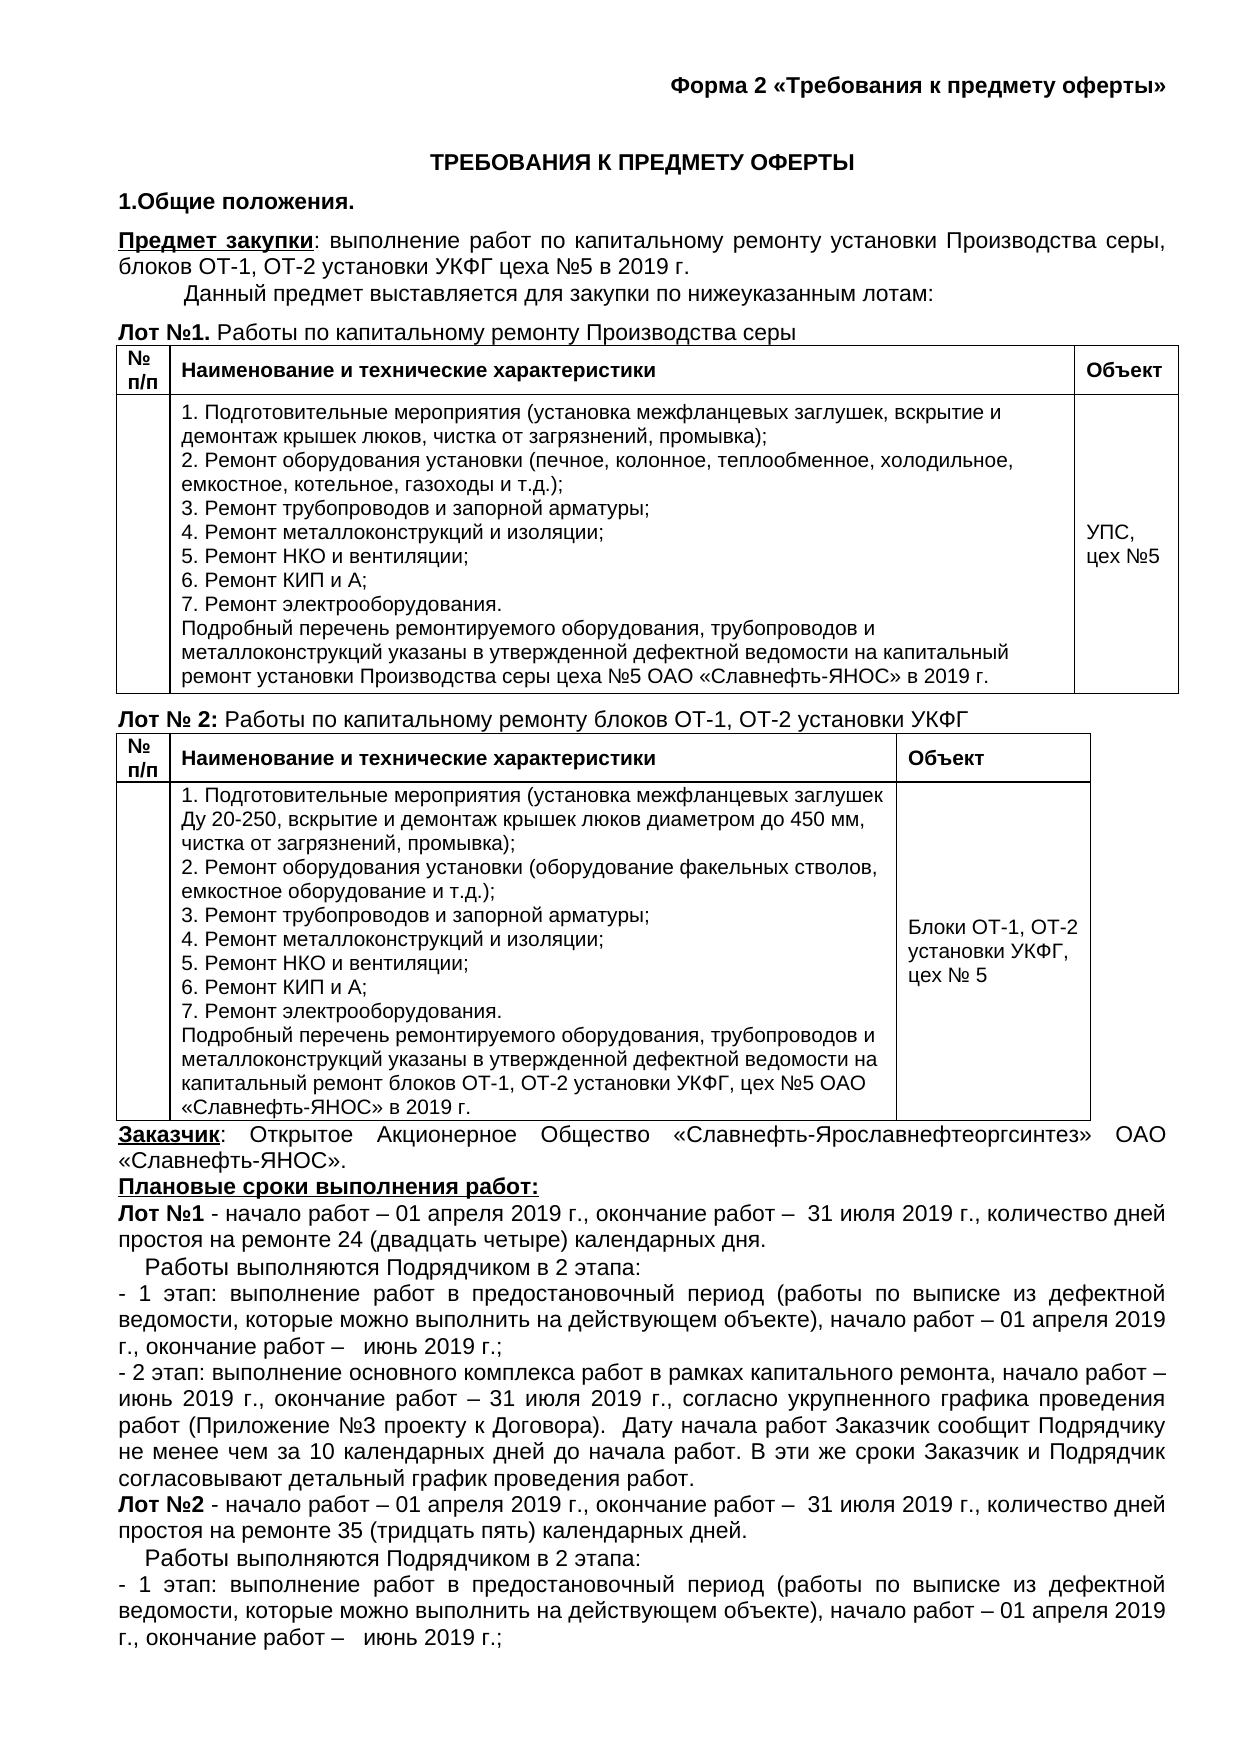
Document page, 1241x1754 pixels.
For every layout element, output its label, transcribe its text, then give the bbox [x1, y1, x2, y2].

table_header № п/п [117, 734, 169, 781]
text Работы выполняются Подрядчиком в 2 этапа: [118, 1252, 1166, 1280]
text Лот №2 - начало работ – 01 апреля 2019 г., окончание работ – 31 июля 2019 г., количество дней простоя на ремонте 35 (тридцать пять) календарных дней. [118, 1491, 1166, 1543]
text Заказчик: Открытое Акционерное Общество «Славнефть-Ярославнефтеоргсинтез» ОАО «Славнефть-ЯНОС». [118, 1121, 1166, 1173]
text Лот №1 - начало работ – 01 апреля 2019 г., окончание работ – 31 июля 2019 г., количество дней простоя на ремонте 24 (двадцать четыре) календарных дня. [118, 1200, 1166, 1252]
table_cell 1. Подготовительные мероприятия (установка межфланцевых заглушек Ду 20-250, вскрытие и демонтаж крышек люков диаметром до 450 мм, чистка от загрязнений, промывка); 2. Ремонт оборудования установки (оборудование факельных стволов, емкостное оборудование и т.д.); 3. Ремонт трубопроводов и запорной арматуры; 4. Ремонт металлоконструкций и изоляции; 5. Ремонт НКО и вентиляции; 6. Ремонт КИП и А; 7. Ремонт электрооборудования. Подробный перечень ремонтируемого оборудования, трубопроводов и металлоконструкций указаны в утвержденной дефектной ведомости на капитальный ремонт блоков ОТ-1, ОТ-2 установки УКФГ, цех №5 ОАО «Славнефть-ЯНОС» в 2019 г. [171, 783, 896, 1119]
text 1.Общие положения. [118, 188, 1166, 214]
table_cell УПС, цех №5 [1075, 395, 1178, 692]
text Предмет закупки: выполнение работ по капитальному ремонту установки Производства серы, блоков ОТ-1, ОТ-2 установки УКФГ цеха №5 в 2019 г. [118, 227, 1166, 280]
table_header Объект [1075, 346, 1178, 394]
table_cell 1. Подготовительные мероприятия (установка межфланцевых заглушек, вскрытие и демонтаж крышек люков, чистка от загрязнений, промывка); 2. Ремонт оборудования установки (печное, колонное, теплообменное, холодильное, емкостное, котельное, газоходы и т.д.); 3. Ремонт трубопроводов и запорной арматуры; 4. Ремонт металлоконструкций и изоляции; 5. Ремонт НКО и вентиляции; 6. Ремонт КИП и А; 7. Ремонт электрооборудования. Подробный перечень ремонтируемого оборудования, трубопроводов и металлоконструкций указаны в утвержденной дефектной ведомости на капитальный ремонт установки Производства серы цеха №5 ОАО «Славнефть-ЯНОС» в 2019 г. [171, 395, 1074, 692]
text - 1 этап: выполнение работ в предостановочный период (работы по выписке из дефектной ведомости, которые можно выполнить на действующем объекте), начало работ – 01 апреля 2019 г., окончание работ – июнь 2019 г.; [118, 1571, 1166, 1650]
table_header Объект [897, 734, 1090, 781]
text Плановые сроки выполнения работ: [118, 1173, 1166, 1200]
text Лот № 2: Работы по капитальному ремонту блоков ОТ-1, ОТ-2 установки УКФГ [118, 706, 1166, 732]
table_header Наименование и технические характеристики [171, 734, 896, 781]
text ТРЕБОВАНИЯ К ПРЕДМЕТУ ОФЕРТЫ [118, 149, 1166, 176]
text - 1 этап: выполнение работ в предостановочный период (работы по выписке из дефектной ведомости, которые можно выполнить на действующем объекте), начало работ – 01 апреля 2019 г., окончание работ – июнь 2019 г.; [118, 1280, 1166, 1359]
table_cell Блоки ОТ-1, ОТ-2 установки УКФГ, цех № 5 [897, 783, 1090, 1119]
table_cell [117, 783, 169, 1119]
text Форма 2 «Требования к предмету оферты» [118, 72, 1166, 98]
text Работы выполняются Подрядчиком в 2 этапа: [118, 1543, 1166, 1571]
table_cell [117, 395, 169, 692]
text Лот №1. Работы по капитальному ремонту Производства серы [118, 318, 1166, 345]
table_header Наименование и технические характеристики [171, 346, 1074, 394]
table_header № п/п [117, 346, 169, 394]
text Данный предмет выставляется для закупки по нижеуказанным лотам: [118, 280, 1166, 306]
